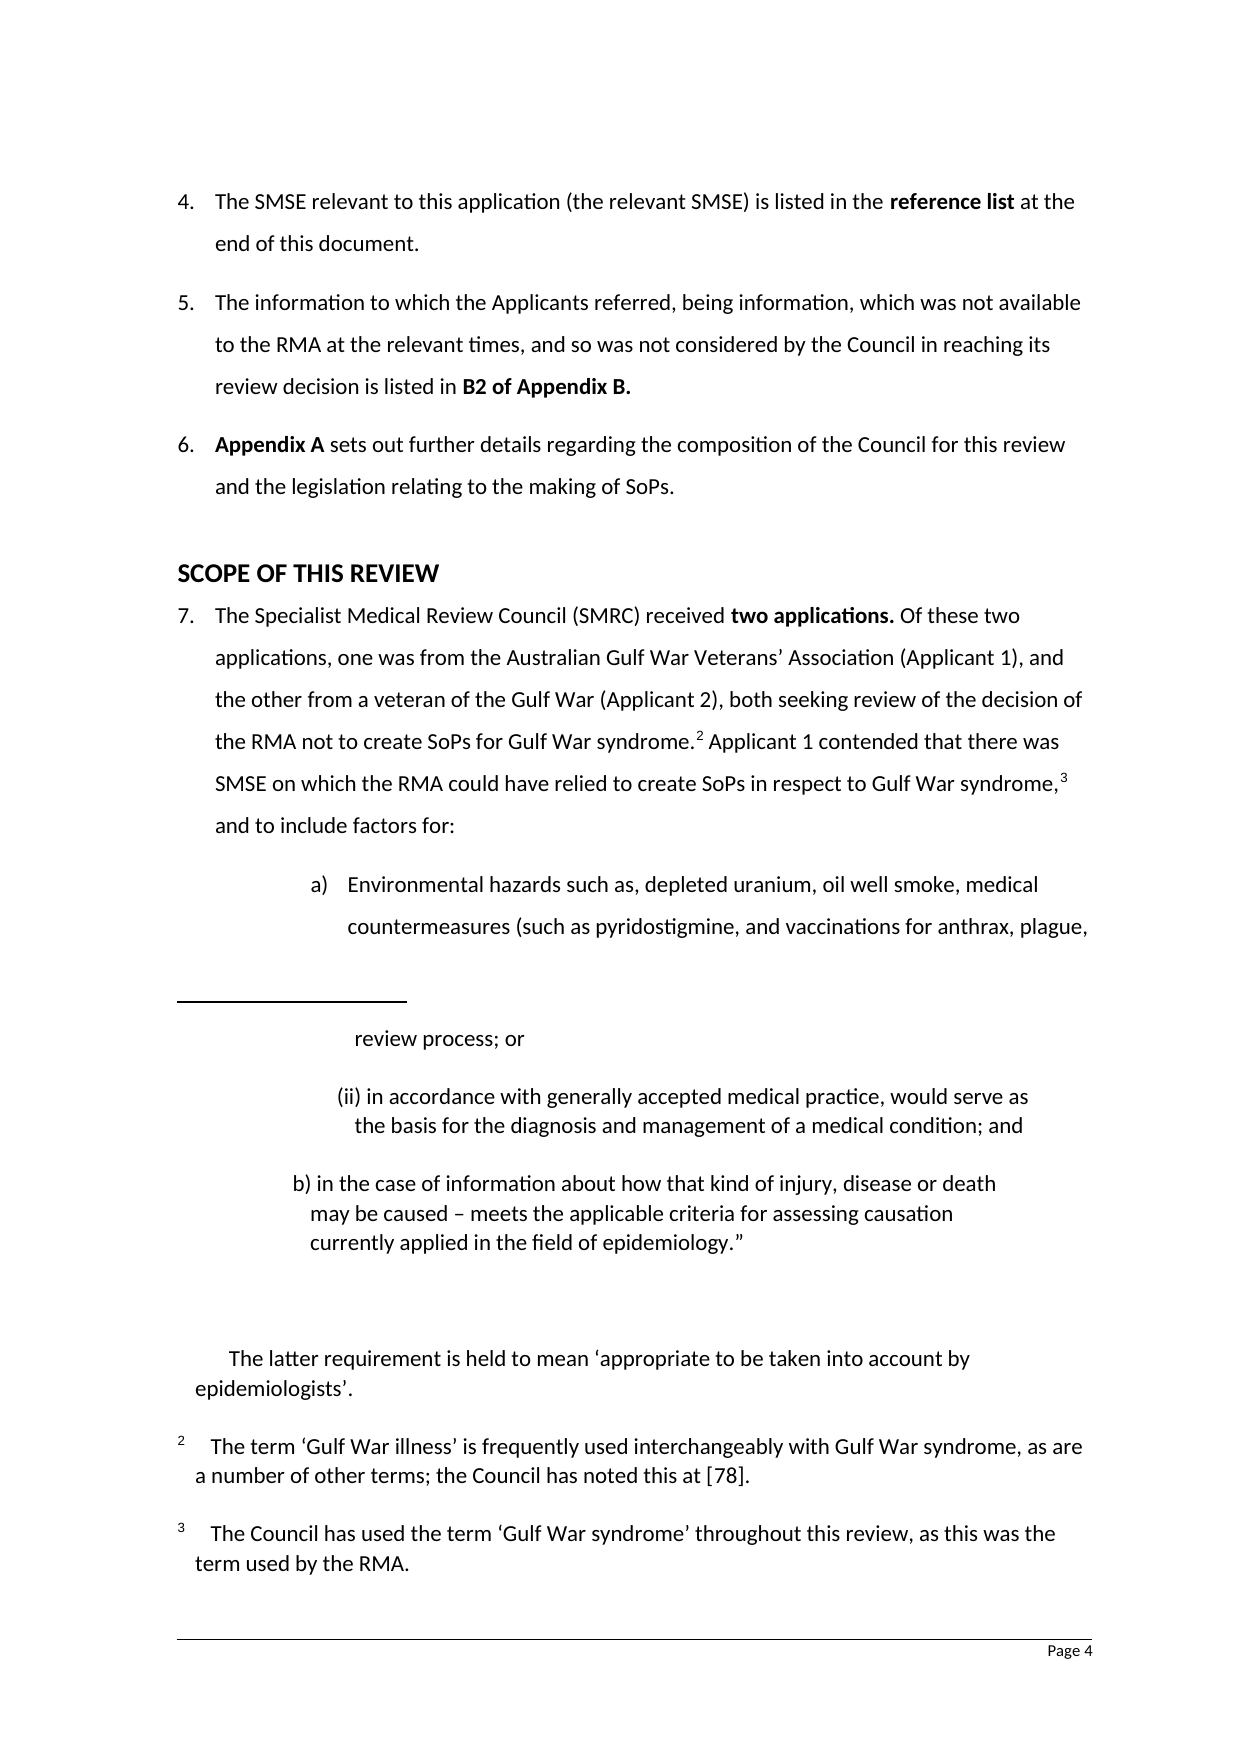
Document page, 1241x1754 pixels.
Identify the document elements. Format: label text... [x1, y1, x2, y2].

text Environmental hazards such as, depleted uranium, oil well smoke, medical countermeasures (such as pyridostigmine, and vaccinations for anthrax, plague, pertussis), contaminated food and water, chemical and biological weapons, and pesticides exposure (including N,N-diethyl-m-toluamide (DEET)); [310, 870, 1092, 940]
text Appendix A sets out further details regarding the composition of the Council for this review and the legislation relating to the making of SoPs. [177, 430, 1092, 500]
text The information to which the Applicants referred, being information, which was not available to the RMA at the relevant times, and so was not considered by the Council in reaching its review decision is listed in B2 of Appendix B. [177, 288, 1092, 400]
subtitle SCOPE OF THIS REVIEW [177, 556, 1092, 589]
text The Specialist Medical Review Council (SMRC) received two applications. Of these two applications, one was from the Australian Gulf War Veterans’ Association (Applicant 1), and the other from a veteran of the Gulf War (Applicant 2), both seeking review of the decision of the RMA not to create SoPs for Gulf War syndrome. Applicant 1 contended that there was SMSE on which the RMA could have relied to create SoPs in respect to Gulf War syndrome, and to include factors for: [177, 602, 1092, 839]
text The SMSE relevant to this application (the relevant SMSE) is listed in the reference list at the end of this document. [177, 187, 1092, 257]
